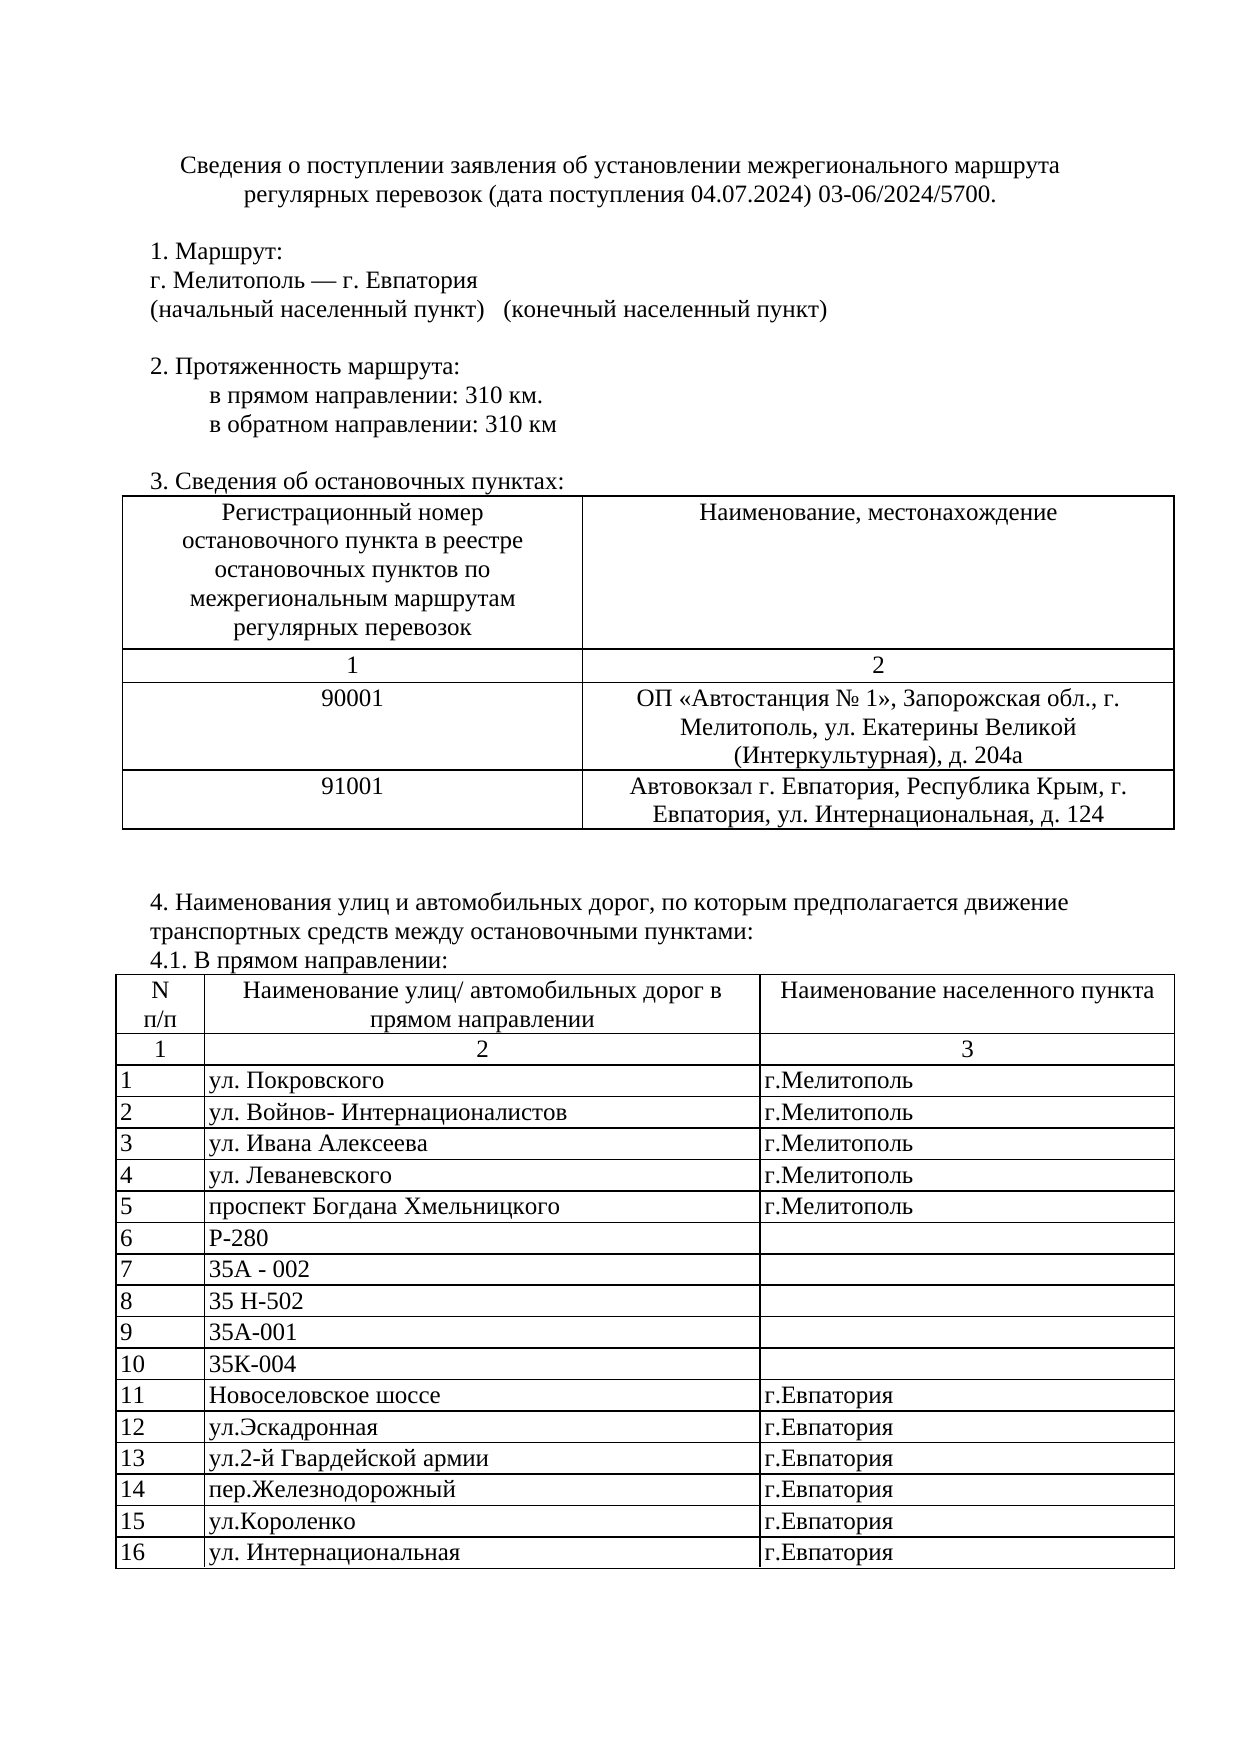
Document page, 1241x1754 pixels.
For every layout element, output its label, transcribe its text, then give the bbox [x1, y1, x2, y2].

text Сведения о поступлении заявления об установлении межрегионального маршрута регулярных перевозок (дата поступления 04.07.2024) 03-06/2024/5700. [150, 150, 1090, 207]
table_cell Новоселовское шоссе [205, 1380, 759, 1410]
table_cell [761, 1223, 1174, 1253]
table_cell проспект Богдана Хмельницкого [205, 1192, 759, 1221]
table_cell 15 [117, 1506, 204, 1536]
text в обратном направлении: 310 км [150, 409, 1090, 437]
table_cell 1 [117, 1034, 204, 1064]
table_cell ул. Леваневского [205, 1160, 759, 1190]
table_cell ул. Войнов- Интернационалистов [205, 1097, 759, 1127]
table_cell 3 [117, 1129, 204, 1158]
table_cell 2 [117, 1097, 204, 1127]
table_cell 35К-004 [205, 1349, 759, 1379]
table_cell 2 [583, 650, 1173, 681]
table_cell 12 [117, 1412, 204, 1442]
table_cell 16 [117, 1538, 204, 1567]
table_cell г.Евпатория [761, 1380, 1174, 1410]
table_cell ОП «Автостанция № 1», Запорожская обл., г. Мелитополь, ул. Екатерины Великой (Интеркультурная), д. 204а [583, 683, 1173, 769]
table_cell 90001 [123, 683, 582, 769]
table_cell 1 [117, 1066, 204, 1096]
table_cell Автовокзал г. Евпатория, Республика Крым, г. Евпатория, ул. Интернациональная, д. 124 [583, 771, 1173, 828]
text г. Мелитополь — г. Евпатория [150, 265, 1090, 294]
table_cell ул. Интернациональная [205, 1538, 759, 1567]
table_cell [761, 1349, 1174, 1379]
table_cell г.Евпатория [761, 1412, 1174, 1442]
table_cell 9 [117, 1317, 204, 1347]
table_cell ул. Покровского [205, 1066, 759, 1096]
table_cell ул.Эскадронная [205, 1412, 759, 1442]
text (начальный населенный пункт) (конечный населенный пункт) [150, 294, 1090, 322]
table_cell 11 [117, 1380, 204, 1410]
table_cell г.Евпатория [761, 1443, 1174, 1473]
table_cell [761, 1317, 1174, 1347]
table_cell 14 [117, 1475, 204, 1504]
table_cell г.Евпатория [761, 1538, 1174, 1567]
table_cell [761, 1255, 1174, 1284]
table_cell г.Евпатория [761, 1506, 1174, 1536]
table_cell 1 [123, 650, 582, 681]
table_cell 13 [117, 1443, 204, 1473]
table_cell г.Мелитополь [761, 1129, 1174, 1158]
text 3. Сведения об остановочных пунктах: [150, 466, 1090, 495]
table_cell г.Мелитополь [761, 1192, 1174, 1221]
table_header Наименование, местонахождение [583, 497, 1173, 648]
table_cell 91001 [123, 771, 582, 828]
table_header Регистрационный номер остановочного пункта в реестре остановочных пунктов по межрегиональным маршрутам регулярных перевозок [123, 497, 582, 648]
table_cell г.Мелитополь [761, 1066, 1174, 1096]
table_cell ул.Короленко [205, 1506, 759, 1536]
text 1. Маршрут: [150, 236, 1090, 265]
table_header N п/п [117, 975, 204, 1033]
table_cell 7 [117, 1255, 204, 1284]
table_cell 35А - 002 [205, 1255, 759, 1284]
table_cell 4 [117, 1160, 204, 1190]
table_cell 8 [117, 1286, 204, 1316]
text в прямом направлении: 310 км. [150, 380, 1090, 409]
table_cell 2 [205, 1034, 759, 1064]
table_cell пер.Железнодорожный [205, 1475, 759, 1504]
text 4. Наименования улиц и автомобильных дорог, по которым предполагается движение транспортных средств между остановочными пунктами: [150, 887, 1090, 945]
table_header Наименование улиц/ автомобильных дорог в прямом направлении [205, 975, 759, 1033]
table_cell 6 [117, 1223, 204, 1253]
table_cell 3 [761, 1034, 1174, 1064]
table_cell 35 Н-502 [205, 1286, 759, 1316]
table_header Наименование населенного пункта [761, 975, 1174, 1033]
text 4.1. В прямом направлении: [150, 945, 1090, 973]
table_cell г.Евпатория [761, 1475, 1174, 1504]
table_cell 35А-001 [205, 1317, 759, 1347]
text 2. Протяженность маршрута: [150, 351, 1090, 380]
table_cell 5 [117, 1192, 204, 1221]
table_cell ул.2-й Гвардейской армии [205, 1443, 759, 1473]
table_cell г.Мелитополь [761, 1160, 1174, 1190]
table_cell ул. Ивана Алексеева [205, 1129, 759, 1158]
table_cell г.Мелитополь [761, 1097, 1174, 1127]
table_cell Р-280 [205, 1223, 759, 1253]
table_cell [761, 1286, 1174, 1316]
table_cell 10 [117, 1349, 204, 1379]
